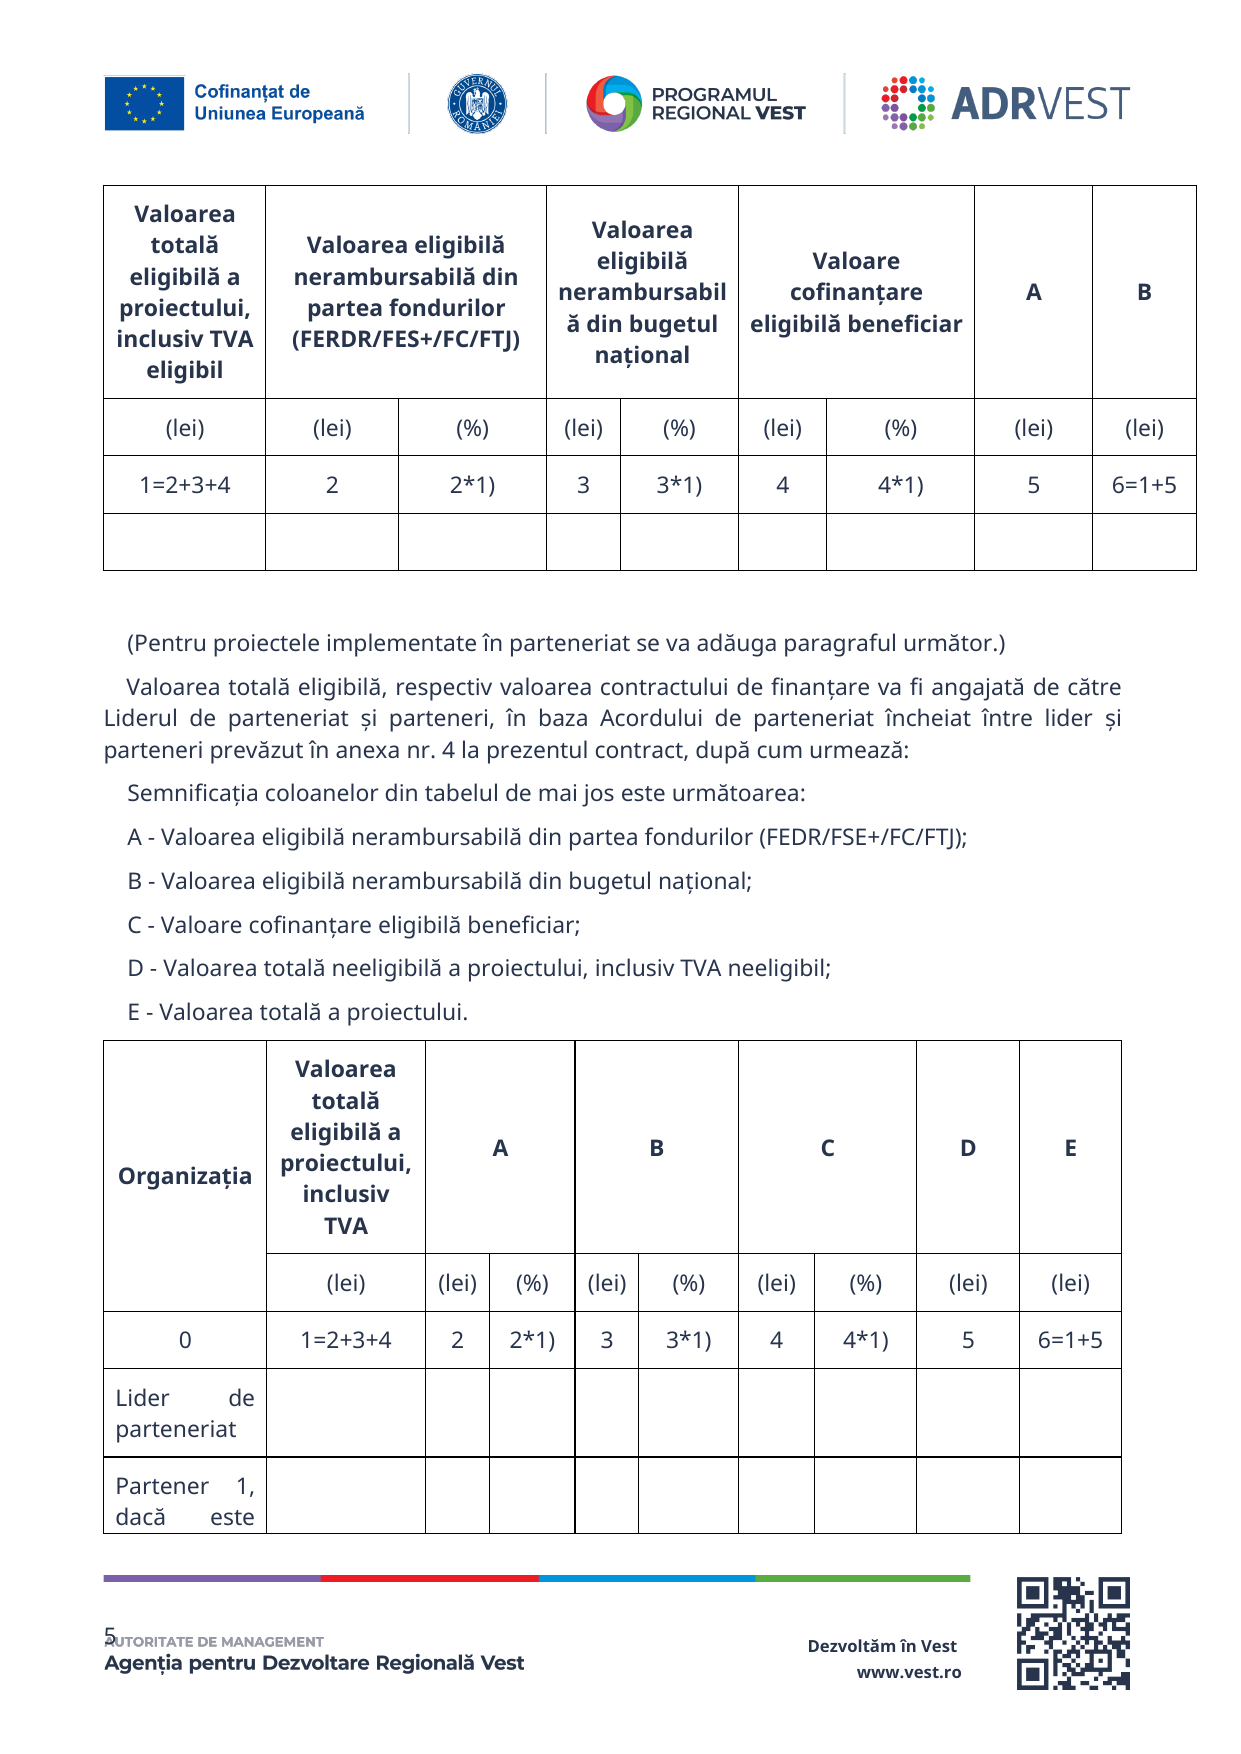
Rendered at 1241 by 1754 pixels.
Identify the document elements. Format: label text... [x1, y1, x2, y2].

table_cell [267, 1458, 425, 1532]
table_cell (lei) [739, 399, 826, 455]
picture [1008, 1568, 1139, 1699]
table_cell [975, 514, 1092, 570]
table_cell [1020, 1458, 1121, 1532]
table_cell (lei) [917, 1254, 1019, 1311]
table_header Valoarea eligibilă nerambursabilă din partea fondurilor (FERDR/FES+/FC/FTJ) [266, 186, 546, 398]
table_cell (lei) [104, 399, 265, 455]
table_cell (%) [639, 1254, 738, 1311]
table_cell 2 [266, 456, 398, 513]
table_cell [267, 1369, 425, 1456]
table_cell (lei) [1020, 1254, 1121, 1311]
table_cell [917, 1458, 1019, 1532]
table_cell 4*1) [815, 1312, 916, 1368]
table_cell [1020, 1369, 1121, 1456]
table_header Valoarea totală eligibilă a proiectului, inclusiv TVA eligibil [104, 186, 265, 398]
table_cell (lei) [1093, 399, 1196, 455]
table_cell [815, 1458, 916, 1532]
table_cell (%) [621, 399, 738, 455]
table_cell [266, 514, 398, 570]
table_cell [1093, 514, 1196, 570]
table_cell 3*1) [639, 1312, 738, 1368]
table_cell 3 [547, 456, 620, 513]
table_cell (%) [399, 399, 546, 455]
text E - Valoarea totală a proiectului. [103, 996, 1122, 1027]
table_cell [917, 1369, 1019, 1456]
table_cell (lei) [267, 1254, 425, 1311]
table_cell 6=1+5 [1093, 456, 1196, 513]
table_cell (%) [827, 399, 974, 455]
table_header B [1093, 186, 1196, 398]
table_cell 5 [917, 1312, 1019, 1368]
table_header Valoare cofinanțare eligibilă beneficiar [739, 186, 974, 398]
table_cell (lei) [975, 399, 1092, 455]
table_cell 1=2+3+4 [267, 1312, 425, 1368]
table_cell [490, 1369, 574, 1456]
table_cell (%) [815, 1254, 916, 1311]
table_header E [1020, 1041, 1121, 1253]
table_cell 2*1) [490, 1312, 574, 1368]
table_cell [576, 1458, 638, 1532]
text Valoarea totală eligibilă, respectiv valoarea contractului de finanţare va fi angajată de către Liderul de parteneriat şi parteneri, în baza Acordului de parteneriat încheiat între lider şi parteneri prevăzut în anexa nr. 4 la prezentul contract, după cum urmează: [103, 671, 1122, 765]
text A - Valoarea eligibilă nerambursabilă din partea fondurilor (FEDR/FSE+/FC/FTJ); [103, 821, 1122, 852]
table_cell [490, 1458, 574, 1532]
table_cell [739, 1369, 814, 1456]
table_cell [426, 1369, 489, 1456]
text B - Valoarea eligibilă nerambursabilă din bugetul naţional; [103, 865, 1122, 896]
table_cell [621, 514, 738, 570]
text Semnificaţia coloanelor din tabelul de mai jos este următoarea: [103, 777, 1122, 808]
text C - Valoare cofinanţare eligibilă beneficiar; [103, 908, 1122, 940]
picture [103, 73, 1131, 134]
table_header A [975, 186, 1092, 398]
text (Pentru proiectele implementate în parteneriat se va adăuga paragraful următor.) [103, 627, 1122, 658]
table_cell 0 [104, 1312, 266, 1368]
table_cell [639, 1458, 738, 1532]
table_header Valoarea totală eligibilă a proiectului, inclusiv TVA [267, 1041, 425, 1253]
table_cell (lei) [576, 1254, 638, 1311]
table_cell (%) [490, 1254, 574, 1311]
table_header D [917, 1041, 1019, 1253]
table_header C [739, 1041, 916, 1253]
table_cell [815, 1369, 916, 1456]
table_cell [399, 514, 546, 570]
table_cell (lei) [266, 399, 398, 455]
table_cell Lider de parteneriat [104, 1369, 266, 1456]
table_cell Partener 1, dacă este cazul [104, 1458, 266, 1532]
table_cell 3*1) [621, 456, 738, 513]
table_cell (lei) [426, 1254, 489, 1311]
table_cell [739, 514, 826, 570]
table_cell [426, 1458, 489, 1532]
table_header B [576, 1041, 738, 1253]
table_cell [739, 1458, 814, 1532]
table_cell [104, 514, 265, 570]
table_cell [547, 514, 620, 570]
table_cell (lei) [547, 399, 620, 455]
table_cell 5 [975, 456, 1092, 513]
table_cell 3 [576, 1312, 638, 1368]
table_cell [827, 514, 974, 570]
text D - Valoarea totală neeligibilă a proiectului, inclusiv TVA neeligibil; [103, 952, 1122, 983]
table_cell 4 [739, 1312, 814, 1368]
table_header Organizația [104, 1041, 266, 1311]
table_cell 4 [739, 456, 826, 513]
table_cell 1=2+3+4 [104, 456, 265, 513]
table_cell (lei) [739, 1254, 814, 1311]
table_header A [426, 1041, 574, 1253]
table_cell 2 [426, 1312, 489, 1368]
table_cell [639, 1369, 738, 1456]
table_cell 2*1) [399, 456, 546, 513]
table_cell 6=1+5 [1020, 1312, 1121, 1368]
table_header Valoarea eligibilă nerambursabilă din bugetul național [547, 186, 738, 398]
table_cell [576, 1369, 638, 1456]
table_cell 4*1) [827, 456, 974, 513]
